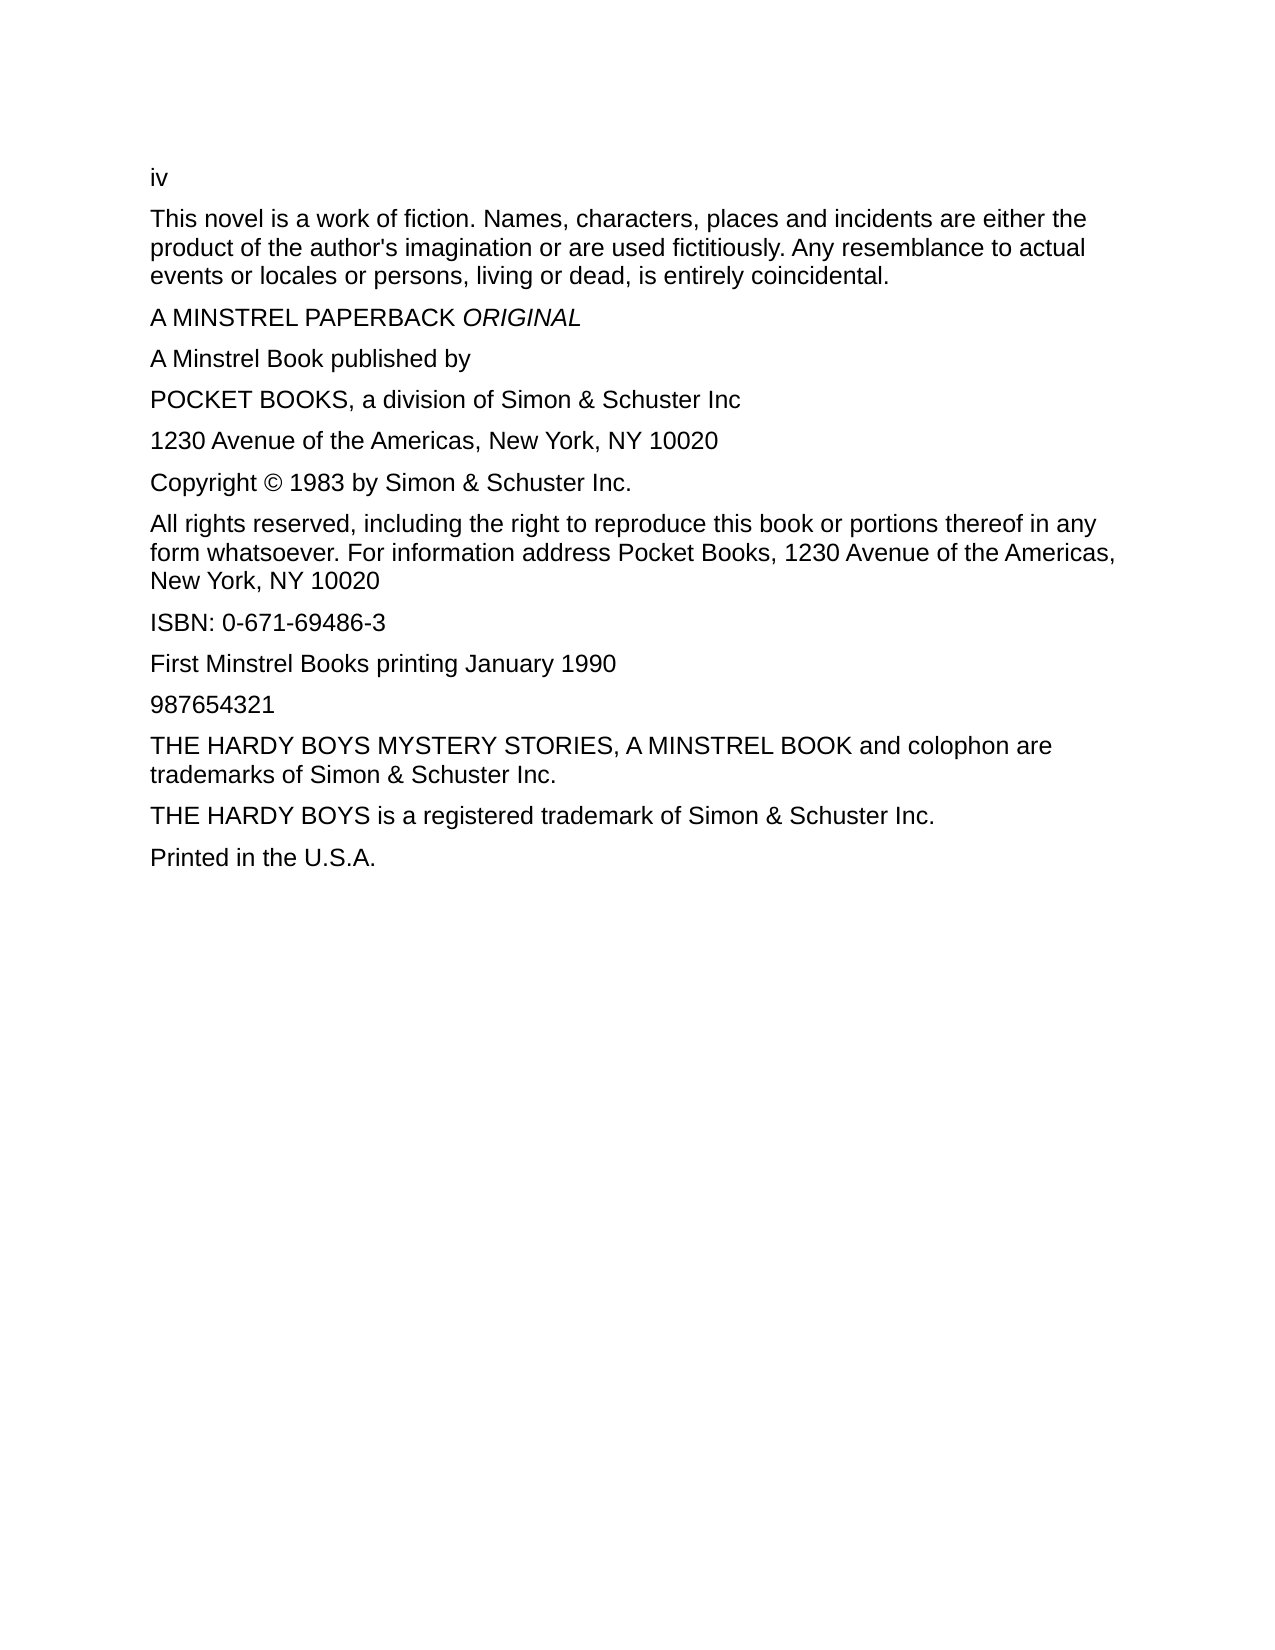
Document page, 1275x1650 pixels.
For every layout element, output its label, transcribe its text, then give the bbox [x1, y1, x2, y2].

text A MINSTREL PAPERBACK ORIGINAL [150, 302, 1125, 331]
text THE HARDY BOYS MYSTERY STORIES, A MINSTREL BOOK and colophon are trademarks of Simon & Schuster Inc. [150, 731, 1125, 789]
text ISBN: 0-671-69486-3 [150, 607, 1125, 636]
text This novel is a work of fiction. Names, characters, places and incidents are either the product of the author's imagination or are used fictitiously. Any resemblance to actual events or locales or persons, living or dead, is entirely coincidental. [150, 204, 1125, 290]
text iv [150, 162, 1125, 191]
text 987654321 [150, 690, 1125, 719]
text All rights reserved, including the right to reproduce this book or portions thereof in any form whatsoever. For information address Pocket Books, 1230 Avenue of the Americas, New York, NY 10020 [150, 509, 1125, 595]
text Copyright © 1983 by Simon & Schuster Inc. [150, 467, 1125, 496]
text 1230 Avenue of the Americas, New York, NY 10020 [150, 426, 1125, 455]
text Printed in the U.S.A. [150, 842, 1125, 871]
text First Minstrel Books printing January 1990 [150, 649, 1125, 677]
text THE HARDY BOYS is a registered trademark of Simon & Schuster Inc. [150, 801, 1125, 830]
text POCKET BOOKS, a division of Simon & Schuster Inc [150, 385, 1125, 414]
text A Minstrel Book published by [150, 344, 1125, 372]
